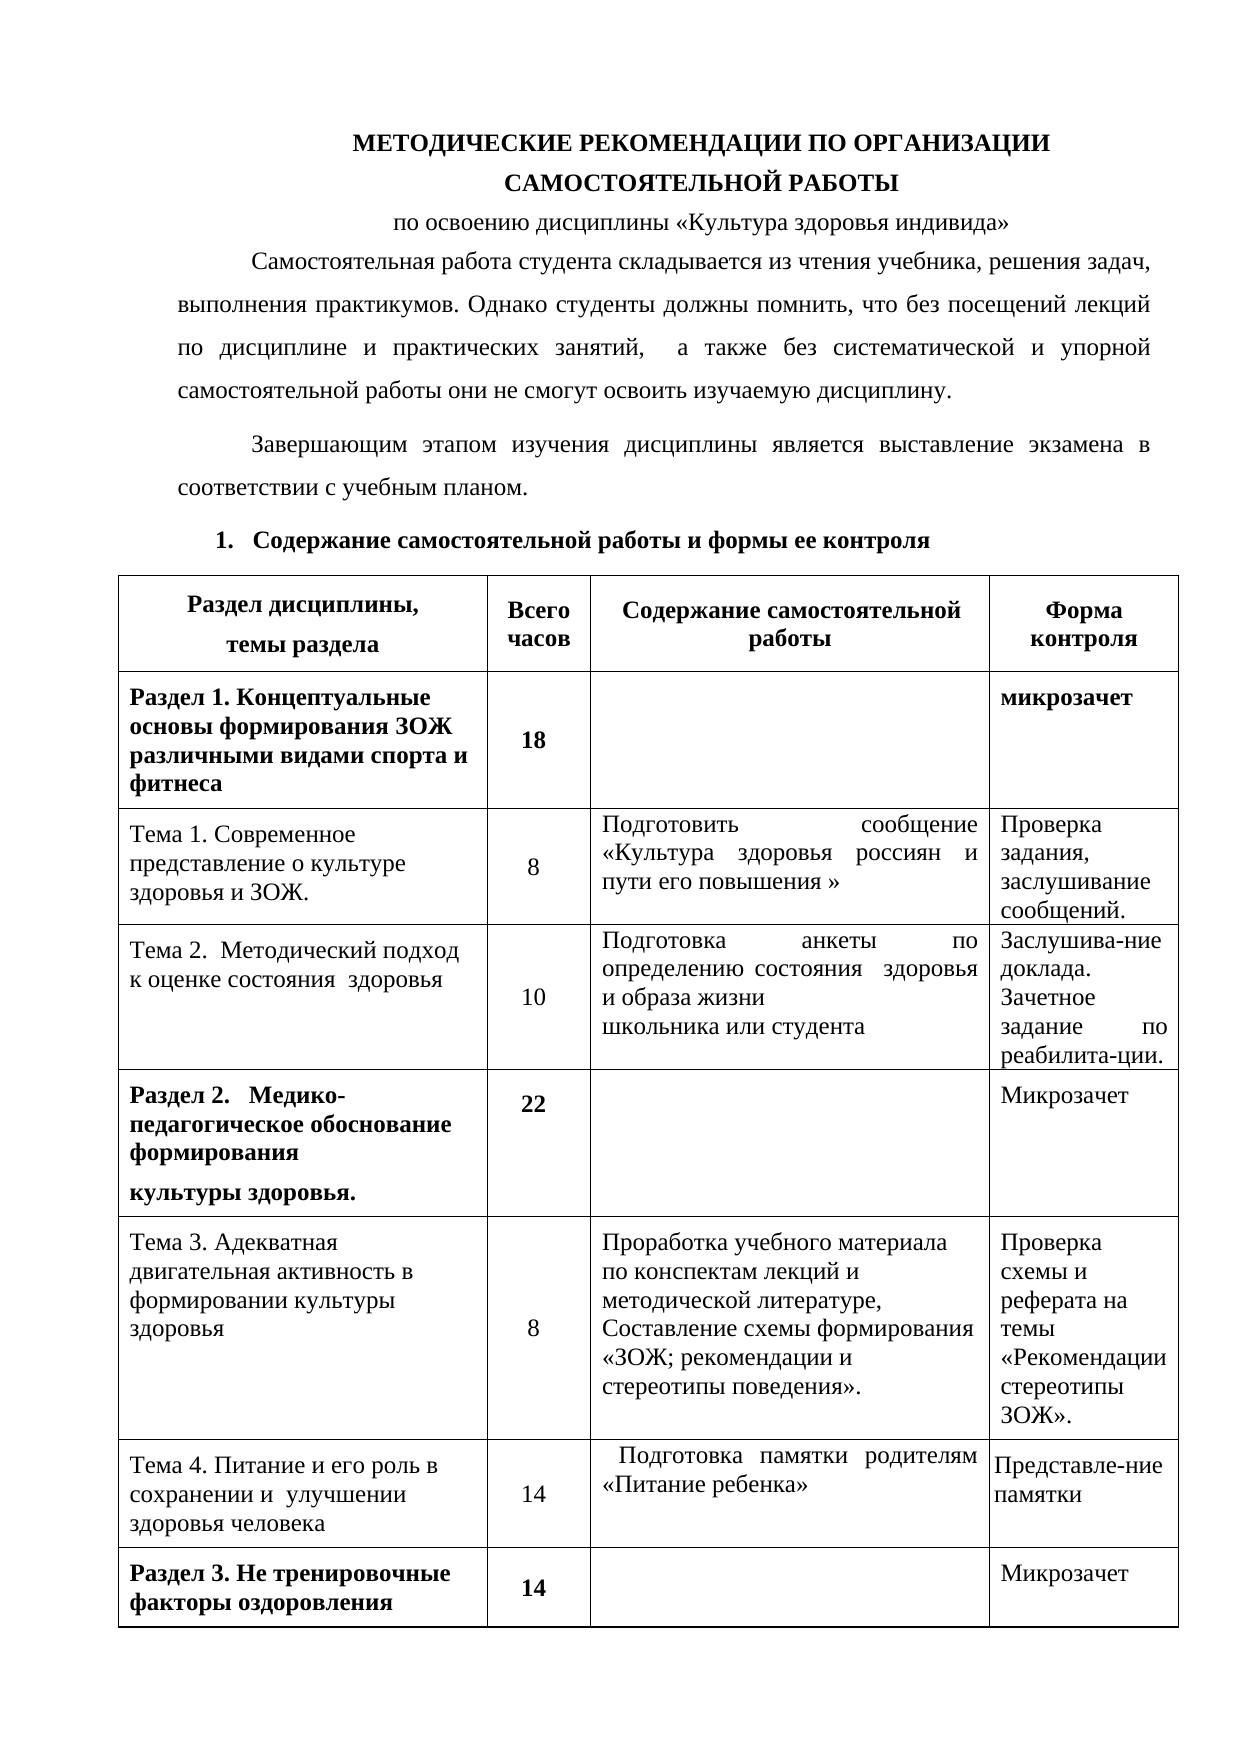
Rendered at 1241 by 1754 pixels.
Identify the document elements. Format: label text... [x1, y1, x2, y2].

table_cell Раздел 3. Не тренировочные факторы оздоровления [119, 1548, 487, 1626]
table_cell Тема 4. Питание и его роль в сохранении и улучшении здоровья человека [119, 1440, 487, 1547]
text САМОСТОЯТЕЛЬНОЙ РАБОТЫ [177, 168, 1152, 196]
table_cell Проверка задания, заслушивание сообщений. [990, 809, 1178, 924]
table_cell Проверка схемы и реферата на темы «Рекомендации стереотипы ЗОЖ». [990, 1217, 1178, 1439]
list Содержание самостоятельной работы и формы ее контроля [215, 526, 1152, 554]
table_cell 22 [488, 1070, 590, 1216]
table_cell Представле-ние памятки [990, 1440, 1178, 1547]
text по освоению дисциплины «Культура здоровья индивида» [177, 207, 1152, 236]
text Завершающим этапом изучения дисциплины является выставление экзамена в соответствии с учебным планом. [177, 429, 1152, 501]
table_cell 14 [488, 1548, 590, 1626]
table_header Содержание самостоятельной работы [591, 576, 989, 671]
table_cell 18 [488, 672, 590, 808]
table_cell Подготовить сообщение «Культура здоровья россиян и пути его повышения » [591, 809, 989, 924]
table_cell 8 [488, 809, 590, 924]
table_cell Тема 2. Методический подход к оценке состояния здоровья [119, 925, 487, 1068]
table_cell Микрозачет [990, 1070, 1178, 1216]
text МЕТОДИЧЕСКИЕ РЕКОМЕНДАЦИИ ПО ОРГАНИЗАЦИИ [177, 128, 1152, 157]
table_cell 10 [488, 925, 590, 1068]
table_cell Заслушива-ние доклада. Зачетное задание по реабилита-ции. [990, 925, 1178, 1068]
table_cell [591, 1070, 989, 1216]
table_cell Тема 3. Адекватная двигательная активность в формировании культуры здоровья [119, 1217, 487, 1439]
table_header Раздел дисциплины, темы раздела [119, 576, 487, 671]
table_cell Тема 1. Современное представление о культуре здоровья и ЗОЖ. [119, 809, 487, 924]
table_cell 14 [488, 1440, 590, 1547]
table_cell [591, 1548, 989, 1626]
table_cell Проработка учебного материала по конспектам лекций и методической литературе, Составление схемы формирования «ЗОЖ; рекомендации и стереотипы поведения». [591, 1217, 989, 1439]
table_cell микрозачет [990, 672, 1178, 808]
text Самостоятельная работа студента складывается из чтения учебника, решения задач, выполнения практикумов. Однако студенты должны помнить, что без посещений лекций по дисциплине и практических занятий, а также без систематической и упорной самостоятельной работы они не смогут освоить изучаемую дисциплину. [177, 246, 1152, 404]
table_header Форма контроля [990, 576, 1178, 671]
table_cell Подготовка памятки родителям «Питание ребенка» [591, 1440, 989, 1547]
table_cell Микрозачет [990, 1548, 1178, 1626]
table_header Всего часов [488, 576, 590, 671]
table_cell Раздел 1. Концептуальные основы формирования ЗОЖ различными видами спорта и фитнеса [119, 672, 487, 808]
table_cell Подготовка анкеты по определению состояния здоровья и образа жизни школьника или студента [591, 925, 989, 1068]
table_cell 8 [488, 1217, 590, 1439]
table_cell Раздел 2. Медико-педагогическое обоснование формирования культуры здоровья. [119, 1070, 487, 1216]
table_cell [591, 672, 989, 808]
